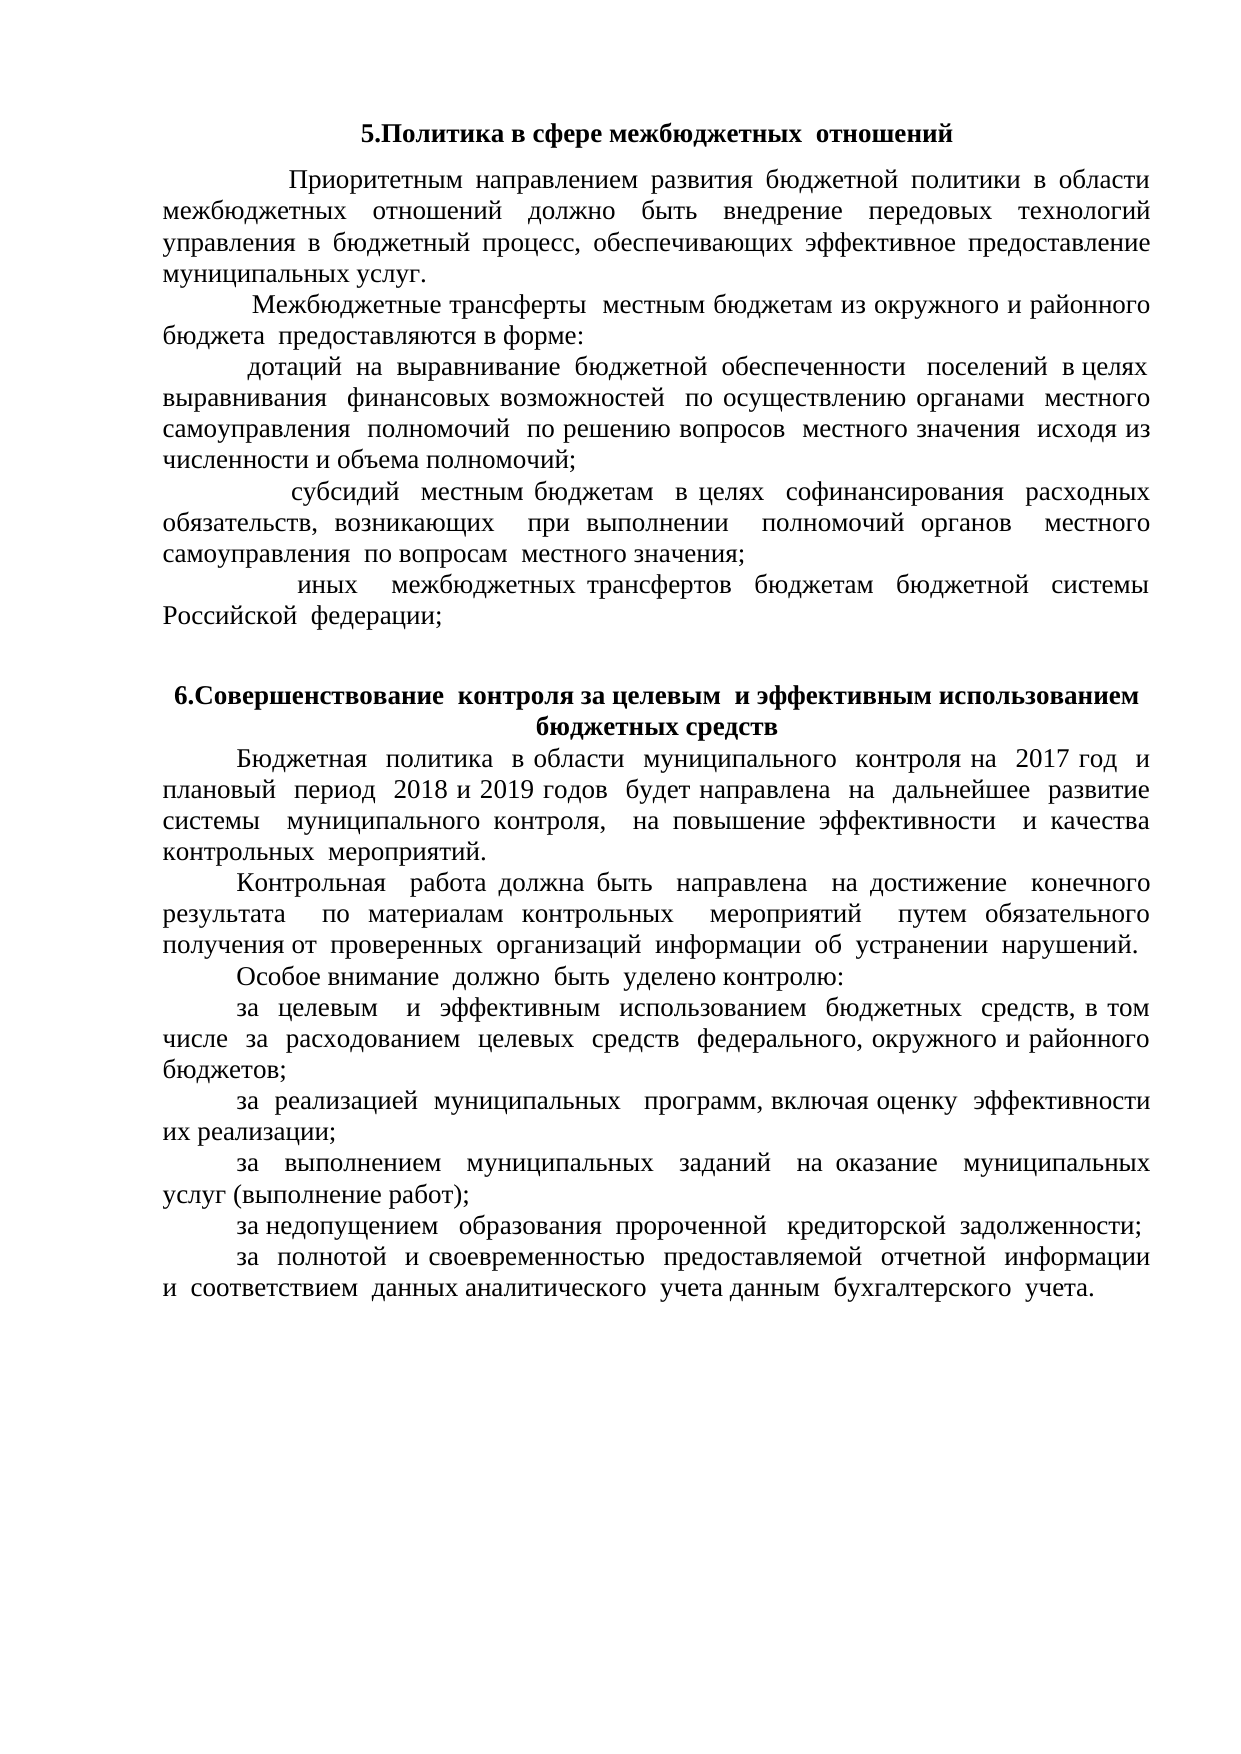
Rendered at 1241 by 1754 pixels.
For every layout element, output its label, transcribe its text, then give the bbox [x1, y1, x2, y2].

list дотаций на выравнивание бюджетной обеспеченности поселений в целях выравнивания финансовых возможностей по осуществлению органами местного самоуправления полномочий по решению вопросов местного значения исходя из численности и объема полномочий; [162, 350, 1152, 475]
text Особое внимание должно быть уделено контролю: [162, 960, 1152, 991]
list Приоритетным направлением развития бюджетной политики в области межбюджетных отношений должно быть внедрение передовых технологий управления в бюджетный процесс, обеспечивающих эффективное предоставление муниципальных услуг. [162, 163, 1152, 288]
text за целевым и эффективным использованием бюджетных средств, в том числе за расходованием целевых средств федерального, окружного и районного бюджетов; [162, 991, 1152, 1084]
text за недопущением образования пророченной кредиторской задолженности; [162, 1209, 1152, 1240]
list 5.Политика в сфере межбюджетных отношений [162, 117, 1152, 148]
text 6.Совершенствование контроля за целевым и эффективным использованием бюджетных средств [162, 679, 1152, 742]
text за полнотой и своевременностью предоставляемой отчетной информации и соответствием данных аналитического учета данным бухгалтерского учета. [162, 1240, 1152, 1302]
list иных межбюджетных трансфертов бюджетам бюджетной системы Российской федерации; [162, 568, 1152, 631]
text за выполнением муниципальных заданий на оказание муниципальных услуг (выполнение работ); [162, 1147, 1152, 1209]
text Бюджетная политика в области муниципального контроля на 2017 год и плановый период 2018 и 2019 годов будет направлена на дальнейшее развитие системы муниципального контроля, на повышение эффективности и качества контрольных мероприятий. [162, 742, 1152, 866]
list субсидий местным бюджетам в целях софинансирования расходных обязательств, возникающих при выполнении полномочий органов местного самоуправления по вопросам местного значения; [162, 475, 1152, 568]
list Межбюджетные трансферты местным бюджетам из окружного и районного бюджета предоставляются в форме: [162, 288, 1152, 350]
text за реализацией муниципальных программ, включая оценку эффективности их реализации; [162, 1084, 1152, 1147]
text Контрольная работа должна быть направлена на достижение конечного результата по материалам контрольных мероприятий путем обязательного получения от проверенных организаций информации об устранении нарушений. [162, 866, 1152, 960]
